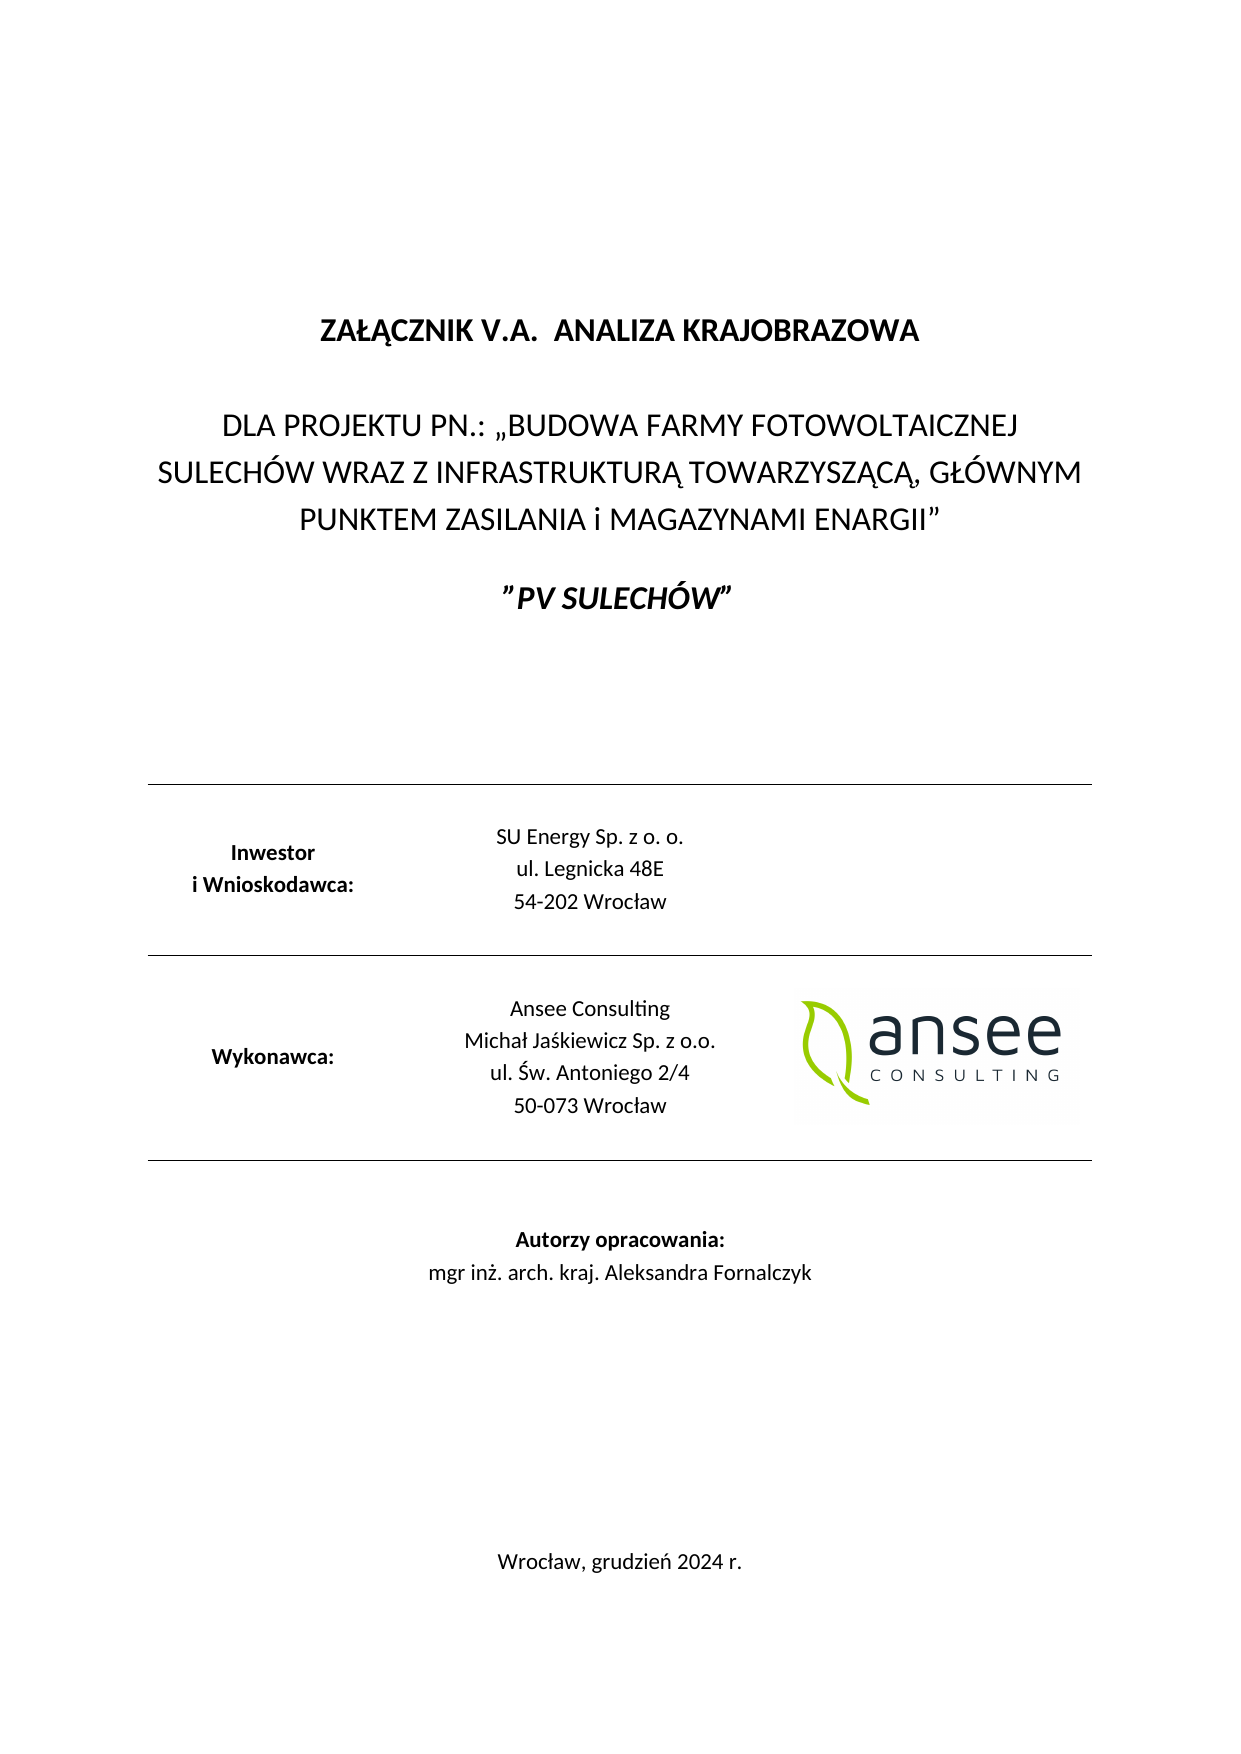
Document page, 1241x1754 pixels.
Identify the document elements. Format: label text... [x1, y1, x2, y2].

text Wrocław, grudzień 2024 r. [148, 1547, 1093, 1575]
picture [793, 988, 1080, 1125]
table_cell Ansee Consulting Michał Jaśkiewicz Sp. z o.o. ul. Św. Antoniego 2/4 50-073 Wrocław [398, 956, 782, 1160]
table_header SU Energy Sp. z o. o. ul. Legnicka 48E 54-202 Wrocław [398, 785, 782, 955]
text Autorzy opracowania: [148, 1225, 1093, 1253]
text DLA PROJEKTU PN.: „BUDOWA FARMY FOTOWOLTAICZNEJ SULECHÓW WRAZ Z INFRASTRUKTURĄ TOWARZYSZĄCĄ, GŁÓWNYM PUNKTEM ZASILANIA i MAGAZYNAMI ENARGII” [148, 404, 1093, 538]
text ZAŁĄCZNIK V.A. ANALIZA KRAJOBRAZOWA [148, 308, 1093, 349]
table_header Inwestor i Wnioskodawca: [148, 785, 398, 955]
text mgr inż. arch. kraj. Aleksandra Fornalczyk [148, 1258, 1093, 1286]
table_header [782, 785, 1092, 955]
table_cell Wykonawca: [148, 956, 398, 1160]
table_cell [782, 956, 1092, 1160]
text ”PV SULECHÓW” [148, 577, 1093, 617]
